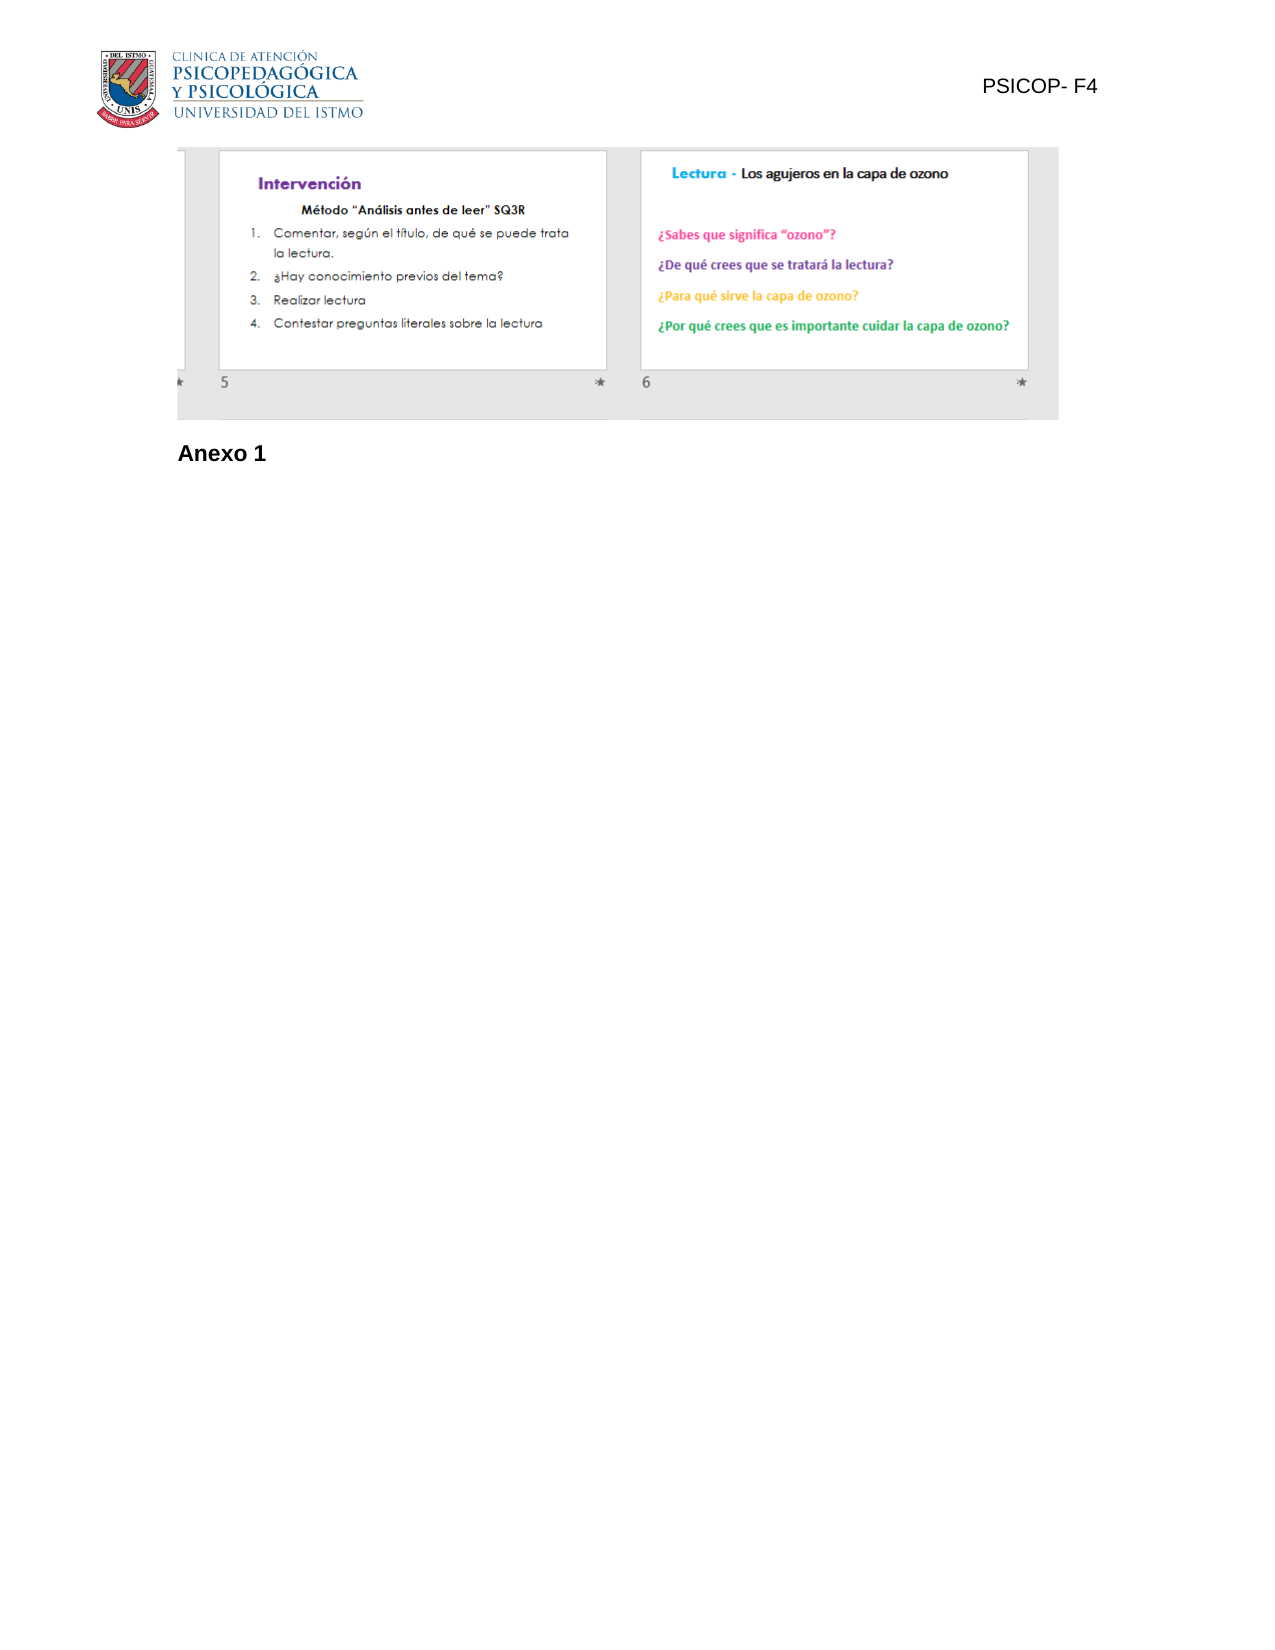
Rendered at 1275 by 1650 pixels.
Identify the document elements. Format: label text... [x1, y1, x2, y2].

text Anexo 1 [177, 440, 1127, 466]
picture [45, 21, 1059, 420]
